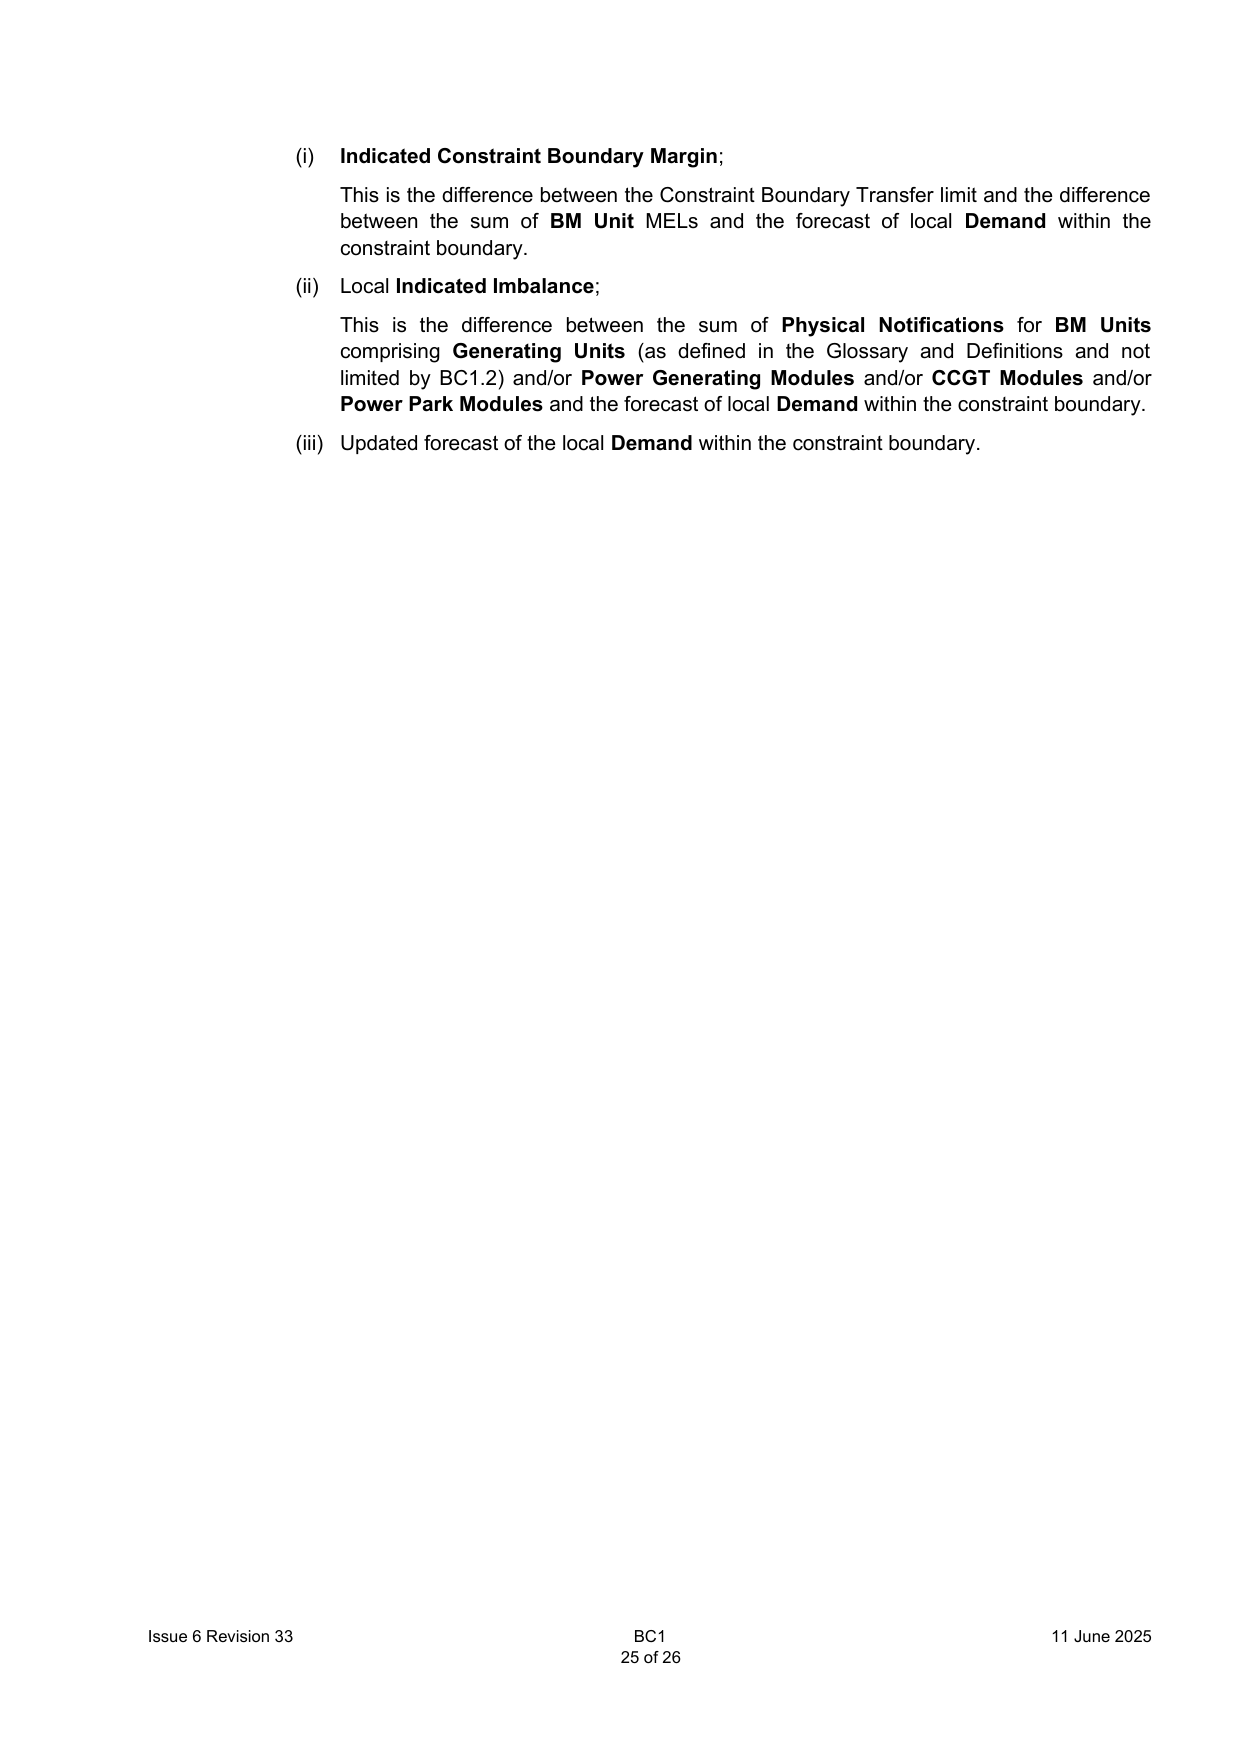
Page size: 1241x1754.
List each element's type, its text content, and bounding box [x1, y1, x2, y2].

text (ii) Local Indicated Imbalance; [295, 274, 1152, 298]
text (i) Indicated Constraint Boundary Margin; [295, 144, 1152, 168]
text This is the difference between the sum of Physical Notifications for BM Units comprising Generating Units (as defined in the Glossary and Definitions and not limited by BC1.2) and/or Power Generating Modules and/or CCGT Modules and/or Power Park Modules and the forecast of local Demand within the constraint boundary. [295, 313, 1152, 416]
text (iii) Updated forecast of the local Demand within the constraint boundary. [295, 431, 1152, 455]
text This is the difference between the Constraint Boundary Transfer limit and the difference between the sum of BM Unit MELs and the forecast of local Demand within the constraint boundary. [295, 183, 1152, 259]
